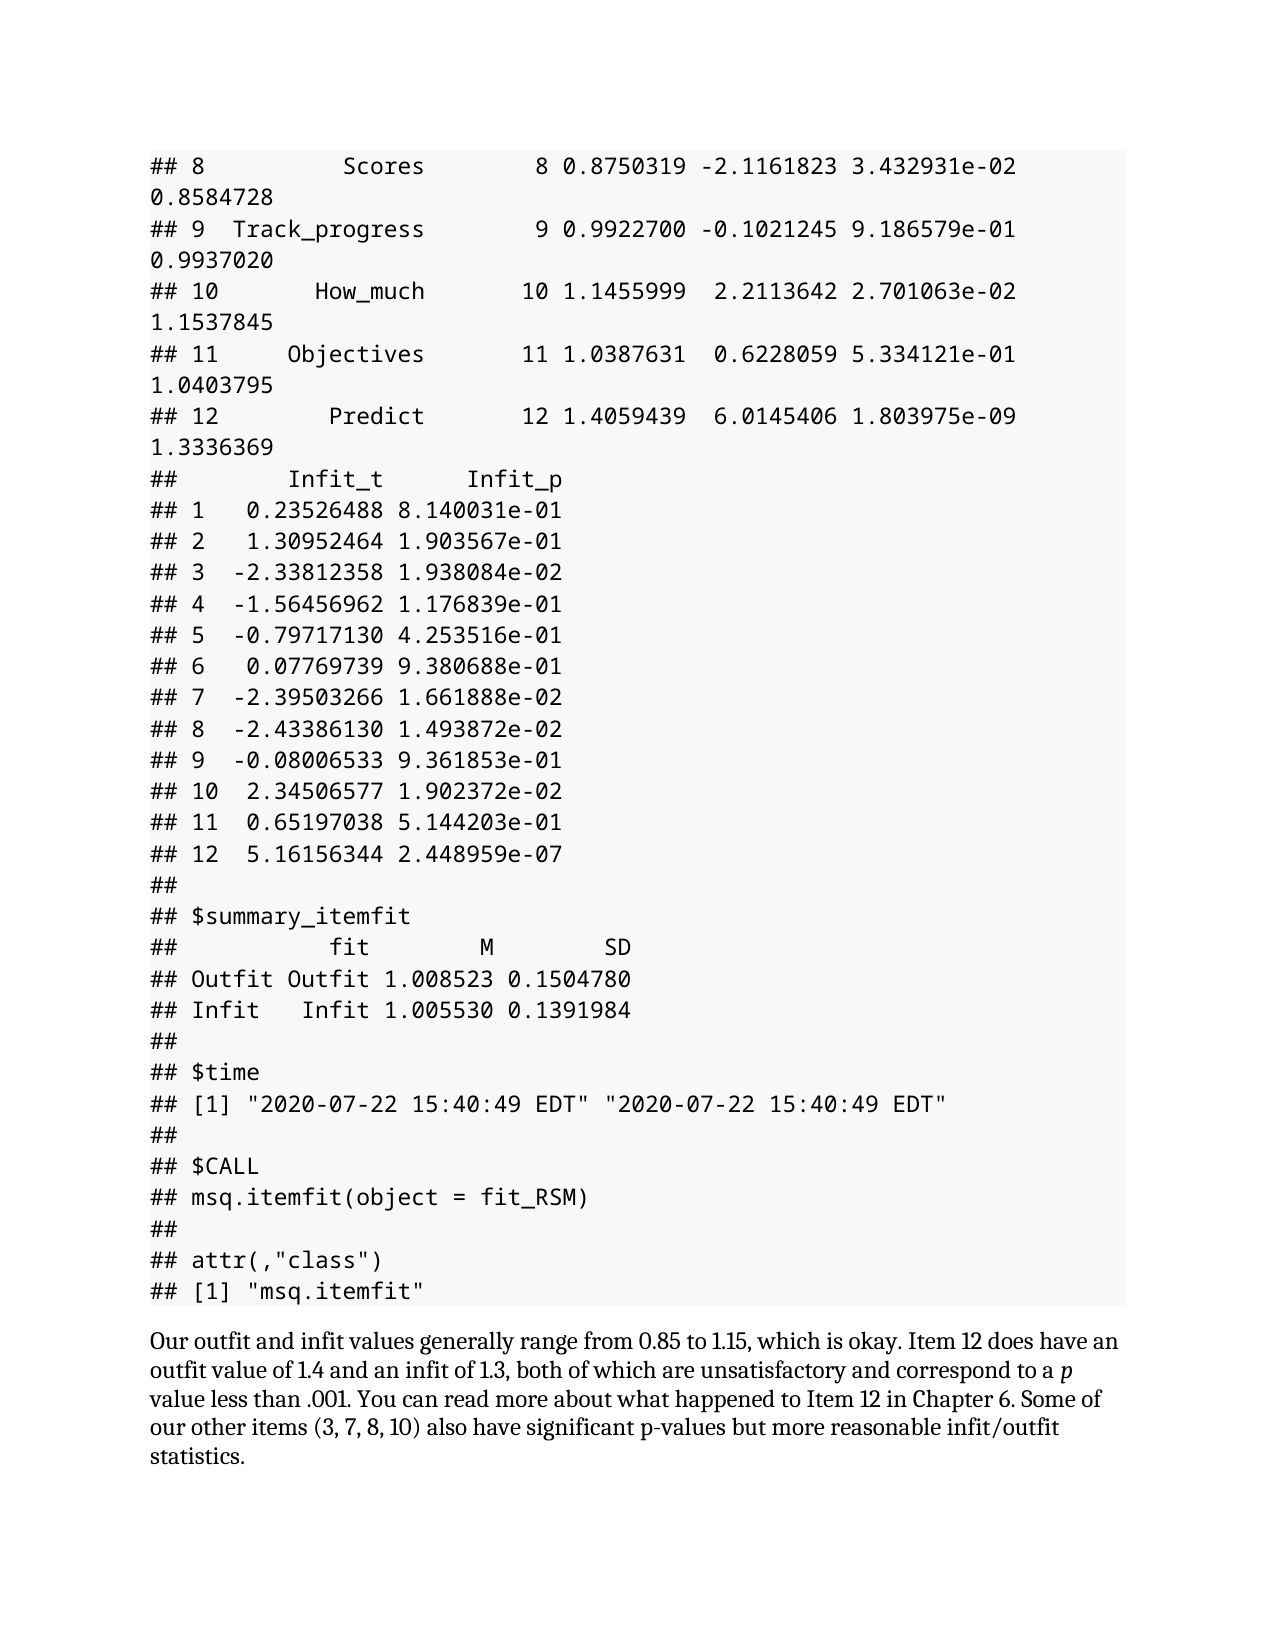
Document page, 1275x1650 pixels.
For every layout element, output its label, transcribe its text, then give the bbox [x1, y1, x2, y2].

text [150, 150, 1125, 1306]
text Our outfit and infit values generally range from 0.85 to 1.15, which is okay. Item 12 does have an outfit value of 1.4 and an infit of 1.3, both of which are unsatisfactory and correspond to a p value less than .001. You can read more about what happened to Item 12 in Chapter 6. Some of our other items (3, 7, 8, 10) also have significant p-values but more reasonable infit/outfit statistics. [150, 1327, 1125, 1471]
